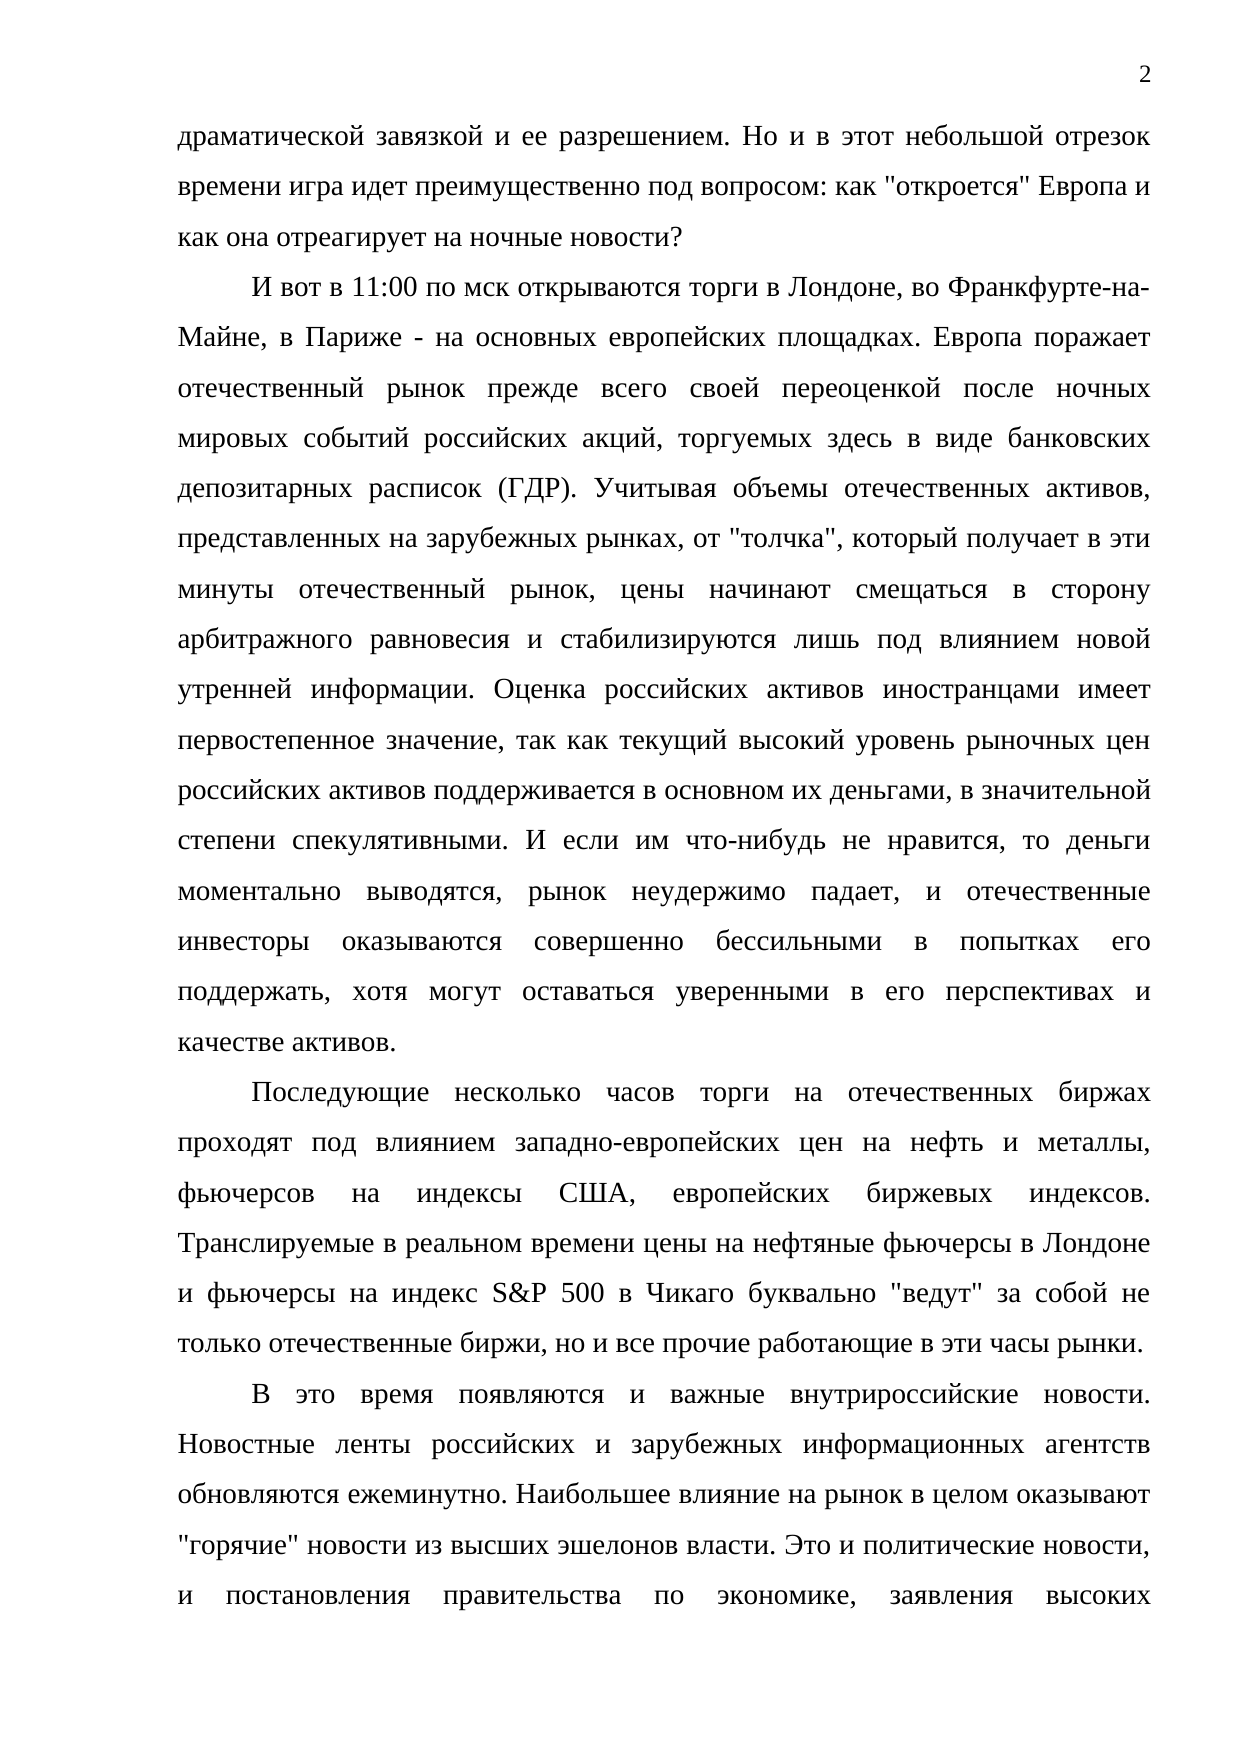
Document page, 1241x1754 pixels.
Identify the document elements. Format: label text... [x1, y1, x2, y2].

text Последующие несколько часов торги на отечественных биржах проходят под влиянием западно-европейских цен на нефть и металлы, фьючерсов на индексы США, европейских биржевых индексов. Транслируемые в реальном времени цены на нефтяные фьючерсы в Лондоне и фьючерсы на индекс S&P 500 в Чикаго буквально "ведут" за собой не только отечественные биржи, но и все прочие работающие в эти часы рынки. [177, 1074, 1152, 1359]
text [177, 118, 1152, 252]
text И вот в 11:00 по мск открываются торги в Лондоне, во Франкфурте-на-Майне, в Париже - на основных европейских площадках. Европа поражает отечественный рынок прежде всего своей переоценкой после ночных мировых событий российских акций, торгуемых здесь в виде банковских депозитарных расписок (ГДР). Учитывая объемы отечественных активов, представленных на зарубежных рынках, от "толчка", который получает в эти минуты отечественный рынок, цены начинают смещаться в сторону арбитражного равновесия и стабилизируются лишь под влиянием новой утренней информации. Оценка российских активов иностранцами имеет первостепенное значение, так как текущий высокий уровень рыночных цен российских активов поддерживается в основном их деньгами, в значительной степени спекулятивными. И если им что-нибудь не нравится, то деньги моментально выводятся, рынок неудержимо падает, и отечественные инвесторы оказываются совершенно бессильными в попытках его поддержать, хотя могут оставаться уверенными в его перспективах и качестве активов. [177, 269, 1152, 1057]
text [177, 1376, 1152, 1611]
